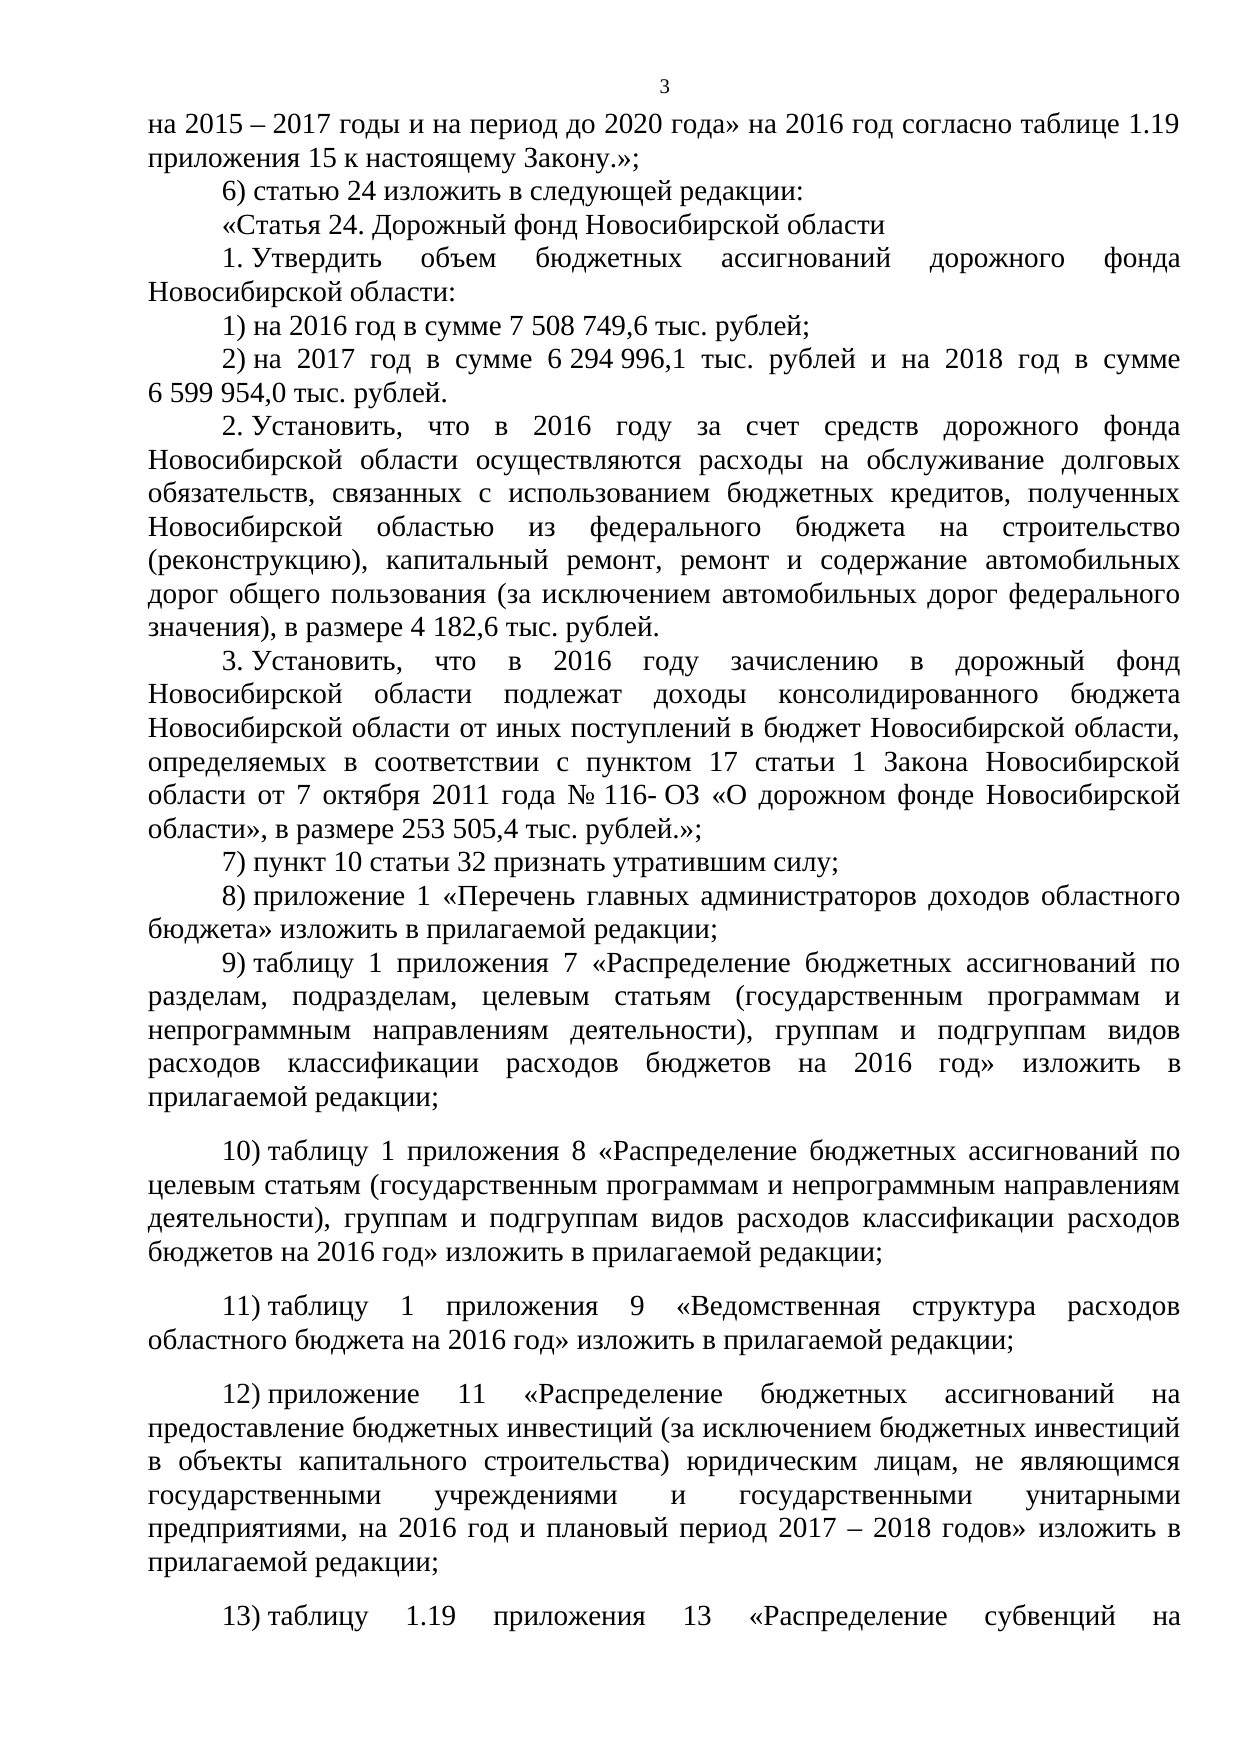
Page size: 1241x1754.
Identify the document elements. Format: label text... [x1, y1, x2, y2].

text 1. Утвердить объем бюджетных ассигнований дорожного фонда Новосибирской области: [148, 241, 1181, 308]
text 2) на 2017 год в сумме 6 294 996,1 тыс. рублей и на 2018 год в сумме 6 599 954,0 тыс. рублей. [148, 341, 1181, 408]
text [148, 1598, 1181, 1632]
text 6) статью 24 изложить в следующей редакции: [148, 173, 1181, 207]
text 3. Установить, что в 2016 году зачислению в дорожный фонд Новосибирской области подлежат доходы консолидированного бюджета Новосибирской области от иных поступлений в бюджет Новосибирской области, определяемых в соответствии с пунктом 17 статьи 1 Закона Новосибирской области от 7 октября 2011 года № 116- ОЗ «О дорожном фонде Новосибирской области», в размере 253 505,4 тыс. рублей.»; [148, 643, 1181, 844]
text 7) пункт 10 статьи 32 признать утратившим силу; [148, 844, 1181, 878]
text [148, 106, 1181, 173]
text 12) приложение 11 «Распределение бюджетных ассигнований на предоставление бюджетных инвестиций (за исключением бюджетных инвестиций в объекты капитального строительства) юридическим лицам, не являющимся государственными учреждениями и государственными унитарными предприятиями, на 2016 год и плановый период 2017 – 2018 годов» изложить в прилагаемой редакции; [148, 1376, 1181, 1578]
text 2. Установить, что в 2016 году за счет средств дорожного фонда Новосибирской области осуществляются расходы на обслуживание долговых обязательств, связанных с использованием бюджетных кредитов, полученных Новосибирской областью из федерального бюджета на строительство (реконструкцию), капитальный ремонт, ремонт и содержание автомобильных дорог общего пользования (за исключением автомобильных дорог федерального значения), в размере 4 182,6 тыс. рублей. [148, 408, 1181, 643]
text 11) таблицу 1 приложения 9 «Ведомственная структура расходов областного бюджета на 2016 год» изложить в прилагаемой редакции; [148, 1288, 1181, 1356]
text 10) таблицу 1 приложения 8 «Распределение бюджетных ассигнований по целевым статьям (государственным программам и непрограммным направлениям деятельности), группам и подгруппам видов расходов классификации расходов бюджетов на 2016 год» изложить в прилагаемой редакции; [148, 1133, 1181, 1268]
text «Статья 24. Дорожный фонд Новосибирской области [148, 207, 1181, 241]
text 9) таблицу 1 приложения 7 «Распределение бюджетных ассигнований по разделам, подразделам, целевым статьям (государственным программам и непрограммным направлениям деятельности), группам и подгруппам видов расходов классификации расходов бюджетов на 2016 год» изложить в прилагаемой редакции; [148, 945, 1181, 1113]
text 1) на 2016 год в сумме 7 508 749,6 тыс. рублей; [148, 308, 1181, 341]
text 8) приложение 1 «Перечень главных администраторов доходов областного бюджета» изложить в прилагаемой редакции; [148, 878, 1181, 945]
